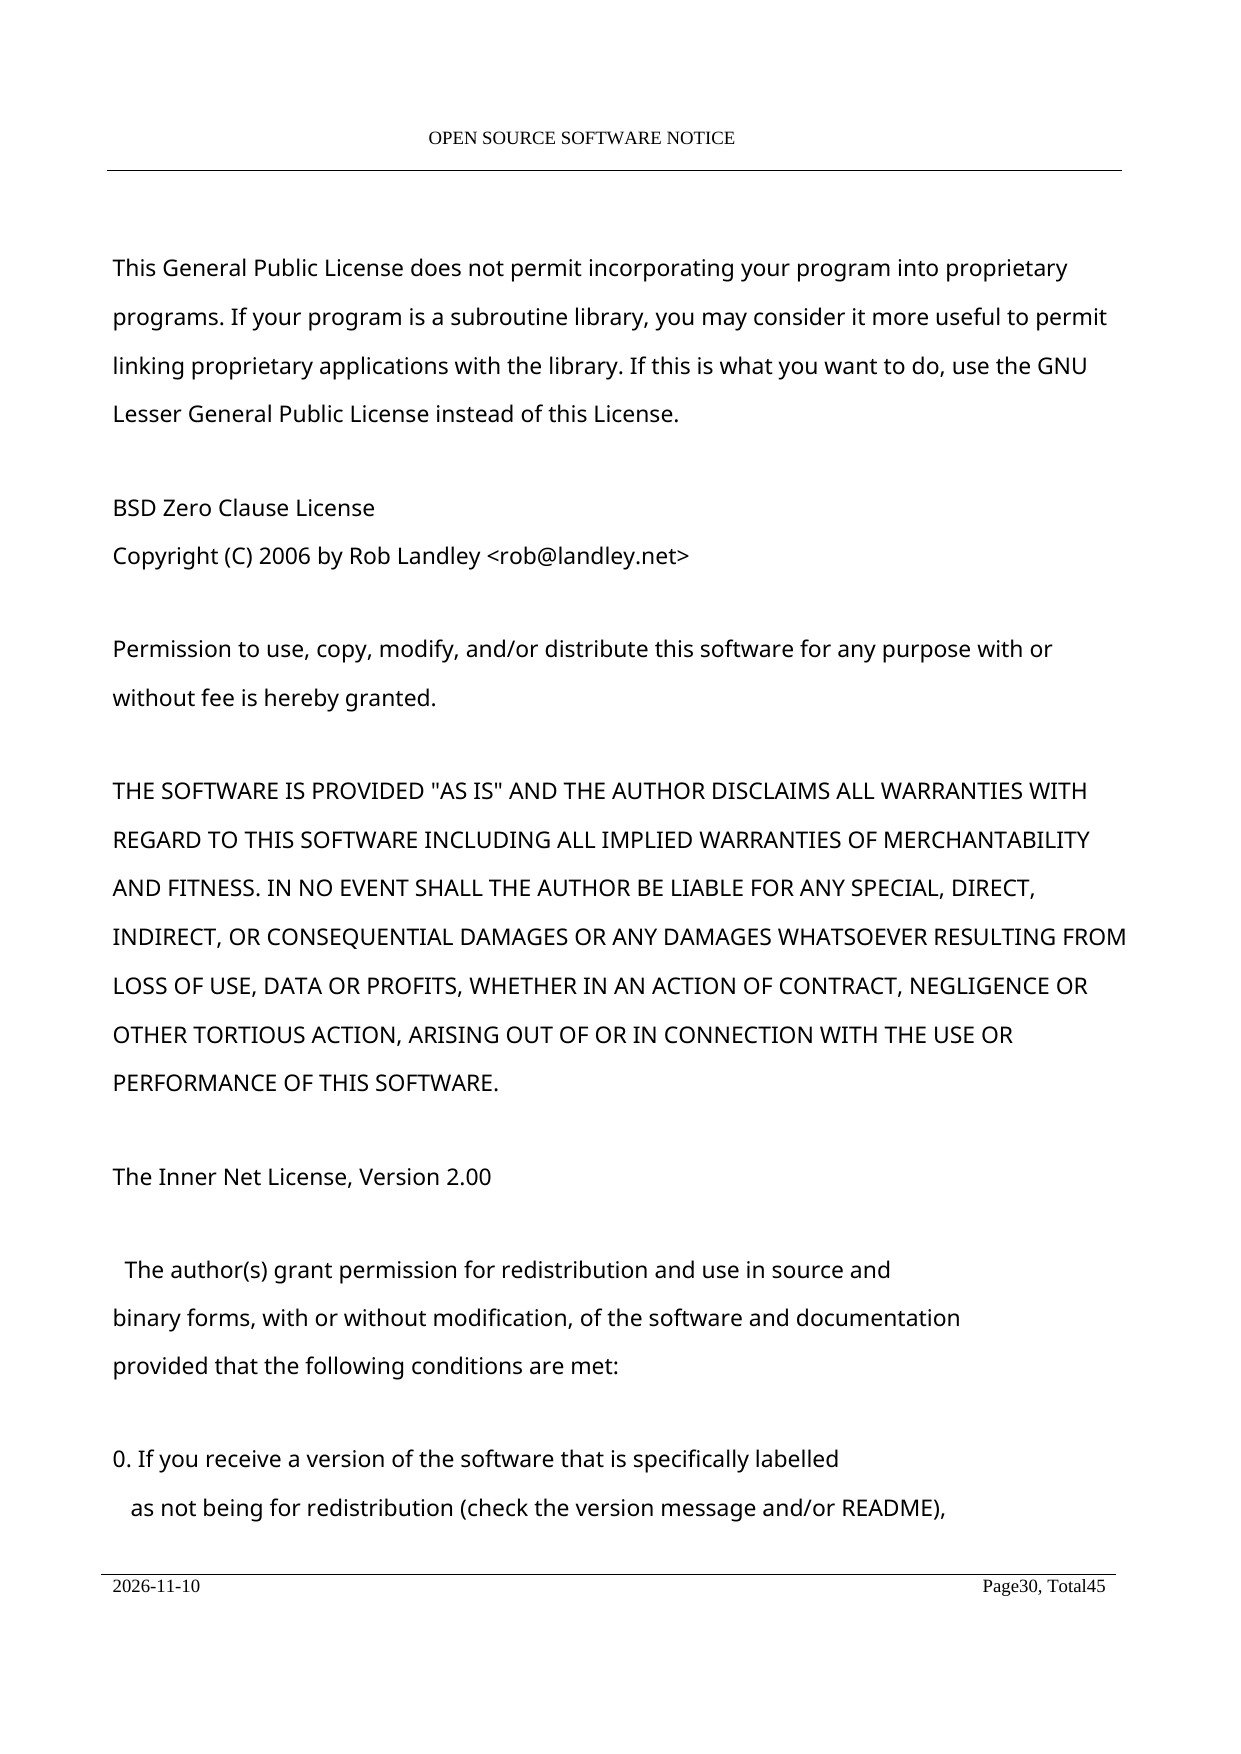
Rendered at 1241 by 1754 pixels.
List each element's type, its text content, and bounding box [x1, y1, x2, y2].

text 0. If you receive a version of the software that is specifically labelled [112, 1443, 1128, 1475]
text The author(s) grant permission for redistribution and use in source and [112, 1253, 1128, 1286]
text Permission to use, copy, modify, and/or distribute this software for any purpose with or without fee is hereby granted. [112, 632, 1128, 713]
text provided that the following conditions are met: [112, 1349, 1128, 1382]
text Copyright (C) 2006 by Rob Landley <rob@landley.net> [112, 539, 1128, 572]
text binary forms, with or without modification, of the software and documentation [112, 1301, 1128, 1334]
text BSD Zero Clause License [112, 491, 1128, 523]
text This General Public License does not permit incorporating your program into proprietary programs. If your program is a subroutine library, you may consider it more useful to permit linking proprietary applications with the library. If this is what you want to do, use the GNU Lesser General Public License instead of this License. [112, 251, 1128, 430]
text as not being for redistribution (check the version message and/or README), [112, 1491, 1128, 1523]
text THE SOFTWARE IS PROVIDED "AS IS" AND THE AUTHOR DISCLAIMS ALL WARRANTIES WITH REGARD TO THIS SOFTWARE INCLUDING ALL IMPLIED WARRANTIES OF MERCHANTABILITY AND FITNESS. IN NO EVENT SHALL THE AUTHOR BE LIABLE FOR ANY SPECIAL, DIRECT, INDIRECT, OR CONSEQUENTIAL DAMAGES OR ANY DAMAGES WHATSOEVER RESULTING FROM LOSS OF USE, DATA OR PROFITS, WHETHER IN AN ACTION OF CONTRACT, NEGLIGENCE OR OTHER TORTIOUS ACTION, ARISING OUT OF OR IN CONNECTION WITH THE USE OR PERFORMANCE OF THIS SOFTWARE. [112, 774, 1128, 1099]
text The Inner Net License, Version 2.00 [112, 1160, 1128, 1192]
